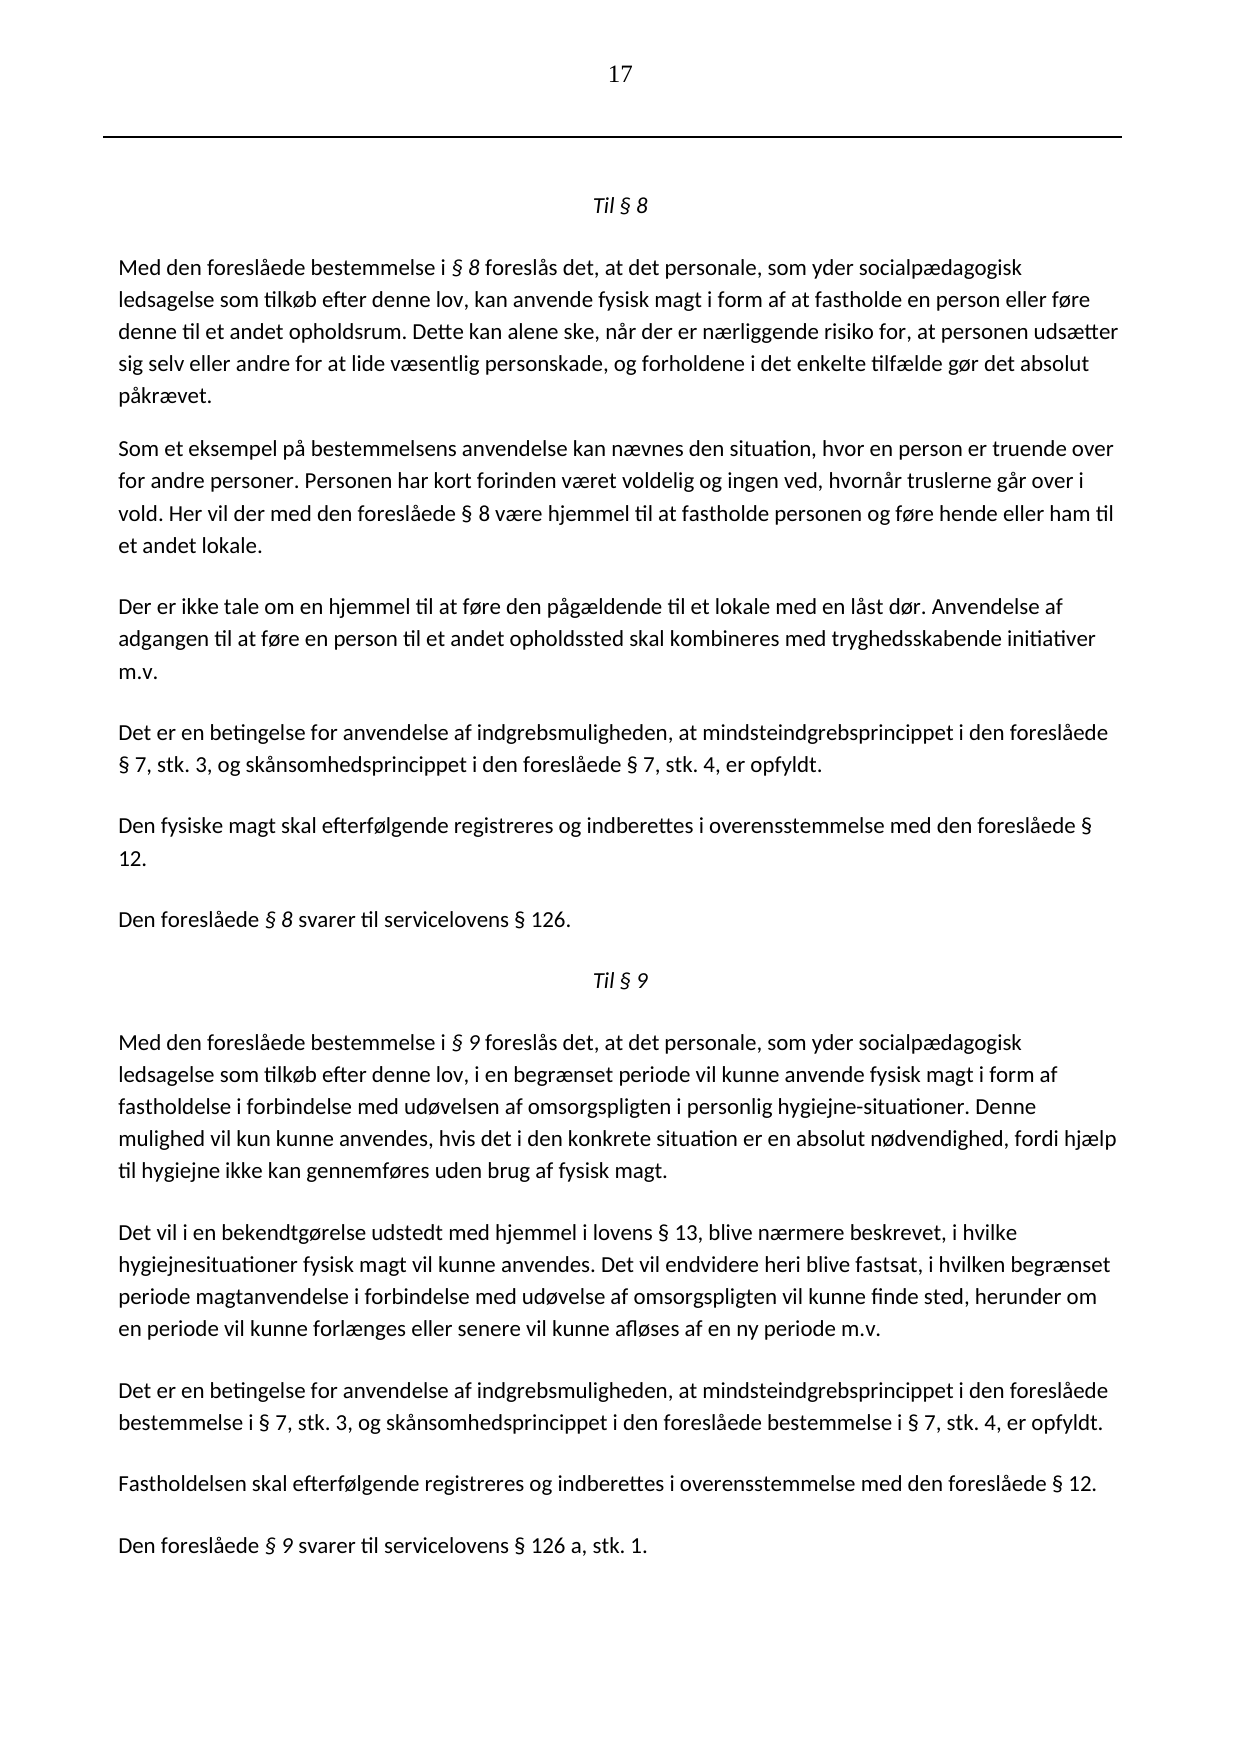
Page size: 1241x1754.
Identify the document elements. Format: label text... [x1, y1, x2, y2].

text Til § 9 [118, 967, 1122, 994]
text Det er en betingelse for anvendelse af indgrebsmuligheden, at mindsteindgrebsprincippet i den foreslåede § 7, stk. 3, og skånsomhedsprincippet i den foreslåede § 7, stk. 4, er opfyldt. [118, 718, 1122, 778]
text Det er en betingelse for anvendelse af indgrebsmuligheden, at mindsteindgrebsprincippet i den foreslåede bestemmelse i § 7, stk. 3, og skånsomhedsprincippet i den foreslåede bestemmelse i § 7, stk. 4, er opfyldt. [118, 1376, 1122, 1436]
text Til § 8 [118, 191, 1122, 219]
text Den foreslåede § 8 svarer til servicelovens § 126. [118, 905, 1122, 933]
text Det vil i en bekendtgørelse udstedt med hjemmel i lovens § 13, blive nærmere beskrevet, i hvilke hygiejnesituationer fysisk magt vil kunne anvendes. Det vil endvidere heri blive fastsat, i hvilken begrænset periode magtanvendelse i forbindelse med udøvelse af omsorgspligten vil kunne finde sted, herunder om en periode vil kunne forlænges eller senere vil kunne afløses af en ny periode m.v. [118, 1218, 1122, 1343]
text Den fysiske magt skal efterfølgende registreres og indberettes i overensstemmelse med den foreslåede § 12. [118, 812, 1122, 872]
text Med den foreslåede bestemmelse i § 9 foreslås det, at det personale, som yder socialpædagogisk ledsagelse som tilkøb efter denne lov, i en begrænset periode vil kunne anvende fysisk magt i form af fastholdelse i forbindelse med udøvelsen af omsorgspligten i personlig hygiejne-situationer. Denne mulighed vil kun kunne anvendes, hvis det i den konkrete situation er en absolut nødvendighed, fordi hjælp til hygiejne ikke kan gennemføres uden brug af fysisk magt. [118, 1028, 1122, 1185]
text Den foreslåede § 9 svarer til servicelovens § 126 a, stk. 1. [118, 1531, 1122, 1559]
text Der er ikke tale om en hjemmel til at føre den pågældende til et lokale med en låst dør. Anvendelse af adgangen til at føre en person til et andet opholdssted skal kombineres med tryghedsskabende initiativer m.v. [118, 592, 1122, 685]
text Fastholdelsen skal efterfølgende registreres og indberettes i overensstemmelse med den foreslåede § 12. [118, 1469, 1122, 1497]
text Med den foreslåede bestemmelse i § 8 foreslås det, at det personale, som yder socialpædagogisk ledsagelse som tilkøb efter denne lov, kan anvende fysisk magt i form af at fastholde en person eller føre denne til et andet opholdsrum. Dette kan alene ske, når der er nærliggende risiko for, at personen udsætter sig selv eller andre for at lide væsentlig personskade, og forholdene i det enkelte tilfælde gør det absolut påkrævet. [118, 253, 1122, 409]
text Som et eksempel på bestemmelsens anvendelse kan nævnes den situation, hvor en person er truende over for andre personer. Personen har kort forinden været voldelig og ingen ved, hvornår truslerne går over i vold. Her vil der med den foreslåede § 8 være hjemmel til at fastholde personen og føre hende eller ham til et andet lokale. [118, 434, 1122, 559]
